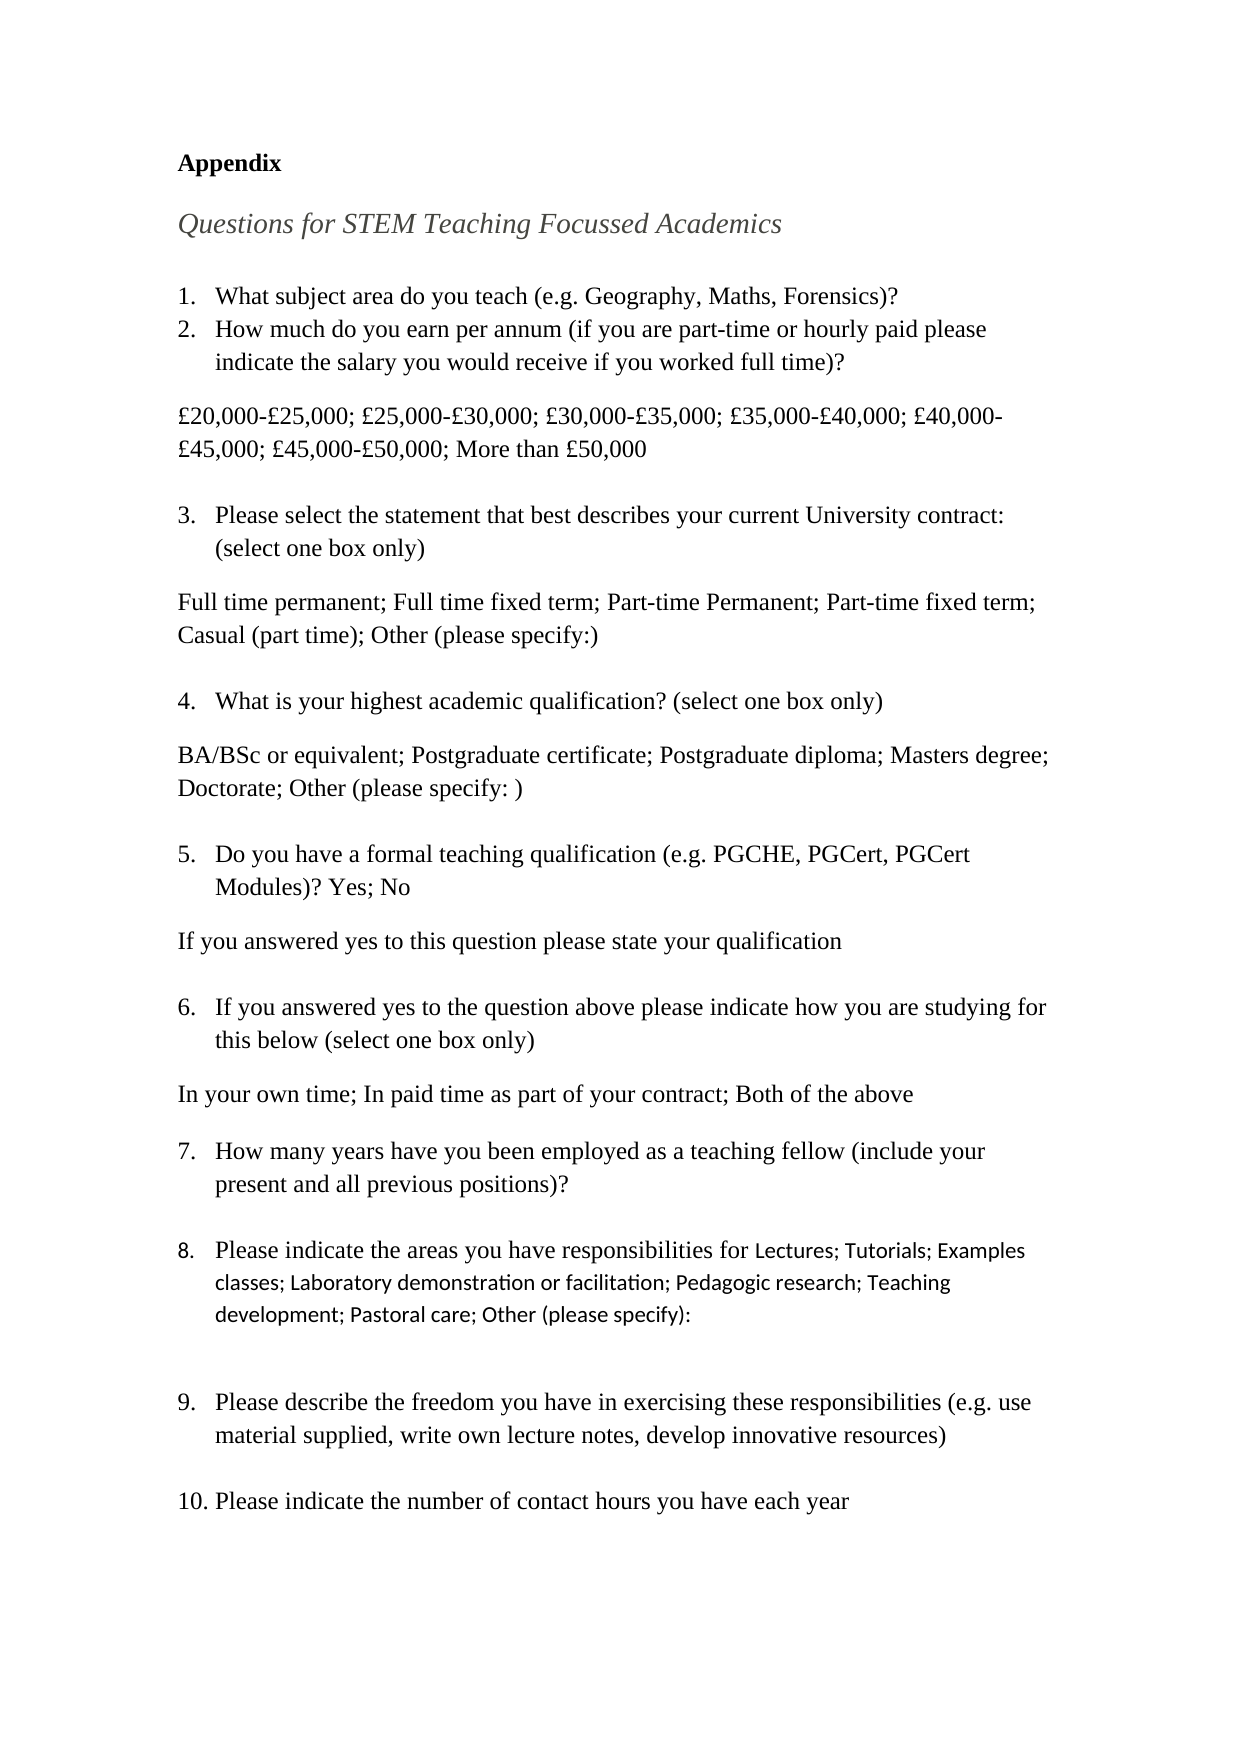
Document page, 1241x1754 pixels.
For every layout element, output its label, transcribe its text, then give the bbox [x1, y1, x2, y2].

text BA/BSc or equivalent; Postgraduate certificate; Postgraduate diploma; Masters degree; Doctorate; Other (please specify: ) [177, 740, 1063, 802]
list What is your highest academic qualification? (select one box only) [177, 686, 1063, 715]
list How many years have you been employed as a teaching fellow (include your present and all previous positions)? [177, 1136, 1063, 1198]
list How much do you earn per annum (if you are part-time or hourly paid please indicate the salary you would receive if you worked full time)? [177, 314, 1063, 376]
text In your own time; In paid time as part of your contract; Both of the above [177, 1079, 1063, 1107]
text Full time permanent; Full time fixed term; Part-time Permanent; Part-time fixed term; Casual (part time); Other (please specify:) [177, 587, 1063, 649]
list Please select the statement that best describes your current University contract: (select one box only) [177, 500, 1063, 562]
text If you answered yes to this question please state your qualification [177, 926, 1063, 954]
subtitle Questions for STEM Teaching Focussed Academics [177, 206, 1004, 239]
list Please describe the freedom you have in exercising these responsibilities (e.g. use material supplied, write own lecture notes, develop innovative resources) [177, 1387, 1063, 1448]
list Do you have a formal teaching qualification (e.g. PGCHE, PGCert, PGCert Modules)? Yes; No [177, 839, 1063, 901]
text Appendix [177, 148, 1063, 176]
list Please indicate the areas you have responsibilities for Lectures; Tutorials; Examples classes; Laboratory demonstration or facilitation; Pedagogic research; Teaching development; Pastoral care; Other (please specify): [177, 1235, 1063, 1329]
list What subject area do you teach (e.g. Geography, Maths, Forensics)? [177, 281, 1063, 310]
list Please indicate the number of contact hours you have each year [177, 1486, 1063, 1514]
text £20,000-£25,000; £25,000-£30,000; £30,000-£35,000; £35,000-£40,000; £40,000-£45,000; £45,000-£50,000; More than £50,000 [177, 401, 1063, 463]
list If you answered yes to the question above please indicate how you are studying for this below (select one box only) [177, 992, 1063, 1053]
